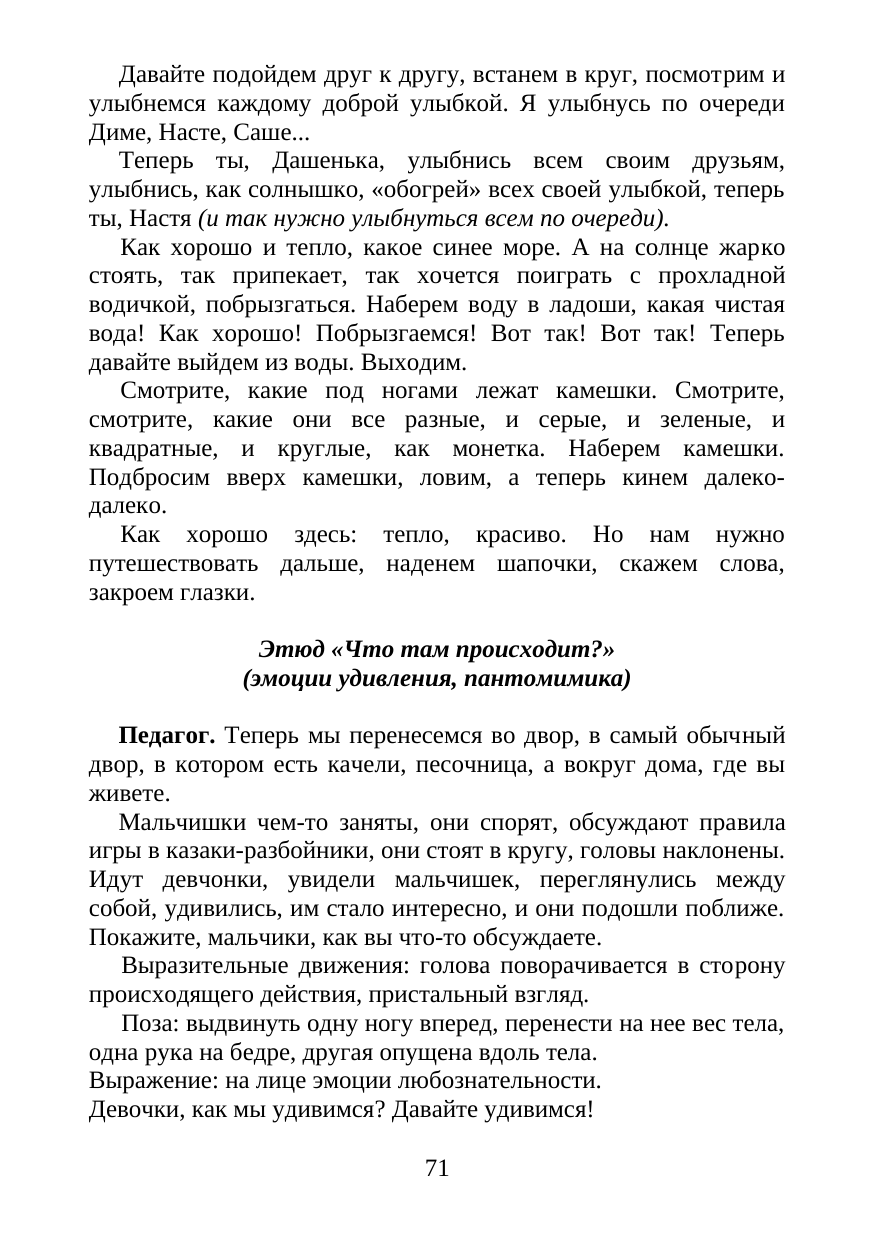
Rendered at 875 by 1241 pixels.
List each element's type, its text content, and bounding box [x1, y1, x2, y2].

text (эмоции удивления, пантомимика) [89, 663, 785, 692]
text Как хорошо и тепло, какое синее море. А на солнце жарко стоять, так припекает, так хочется поиграть с прохладной водичкой, побрызгаться. Наберем воду в ладоши, какая чистая вода! Как хорошо! Побрызгаемся! Вот так! Вот так! Теперь давайте выйдем из воды. Выходим. [89, 232, 785, 375]
text Теперь ты, Дашенька, улыбнись всем своим друзьям, улыбнись, как солнышко, «обогрей» всех своей улыбкой, теперь ты, Настя (и так нужно улыбнуться всем по очереди). [89, 145, 785, 232]
text Выразительные движения: голова поворачивается в сторону происходящего действия, пристальный взгляд. [89, 950, 785, 1008]
text Выражение: на лице эмоции любознательности. [89, 1065, 785, 1094]
text Смотрите, какие под ногами лежат камешки. Смотрите, смотрите, какие они все разные, и серые, и зеленые, и квадратные, и круглые, как монетка. Наберем камешки. Подбросим вверх камешки, ловим, а теперь кинем далеко-далеко. [89, 375, 785, 519]
text Педагог. Теперь мы перенесемся во двор, в самый обычный двор, в котором есть качели, песочница, а вокруг дома, где вы живете. [89, 720, 785, 807]
text Давайте подойдем друг к другу, встанем в круг, посмотрим и улыбнемся каждому доброй улыбкой. Я улыбнусь по очереди Диме, Насте, Саше... [89, 59, 785, 145]
text Этюд «Что там происходит?» [89, 634, 785, 663]
text Поза: выдвинуть одну ногу вперед, перенести на нее вес тела, одна рука на бедре, другая опущена вдоль тела. [89, 1008, 785, 1065]
text Девочки, как мы удивимся? Давайте удивимся! [89, 1094, 785, 1123]
text Мальчишки чем-то заняты, они спорят, обсуждают правила игры в казаки-разбойники, они стоят в кругу, головы наклонены. Идут девчонки, увидели мальчишек, переглянулись между собой, удивились, им стало интересно, и они подошли поближе. Покажите, мальчики, как вы что-то обсуждаете. [89, 807, 785, 950]
text Как хорошо здесь: тепло, красиво. Но нам нужно путешествовать дальше, наденем шапочки, скажем слова, закроем глазки. [89, 519, 785, 605]
